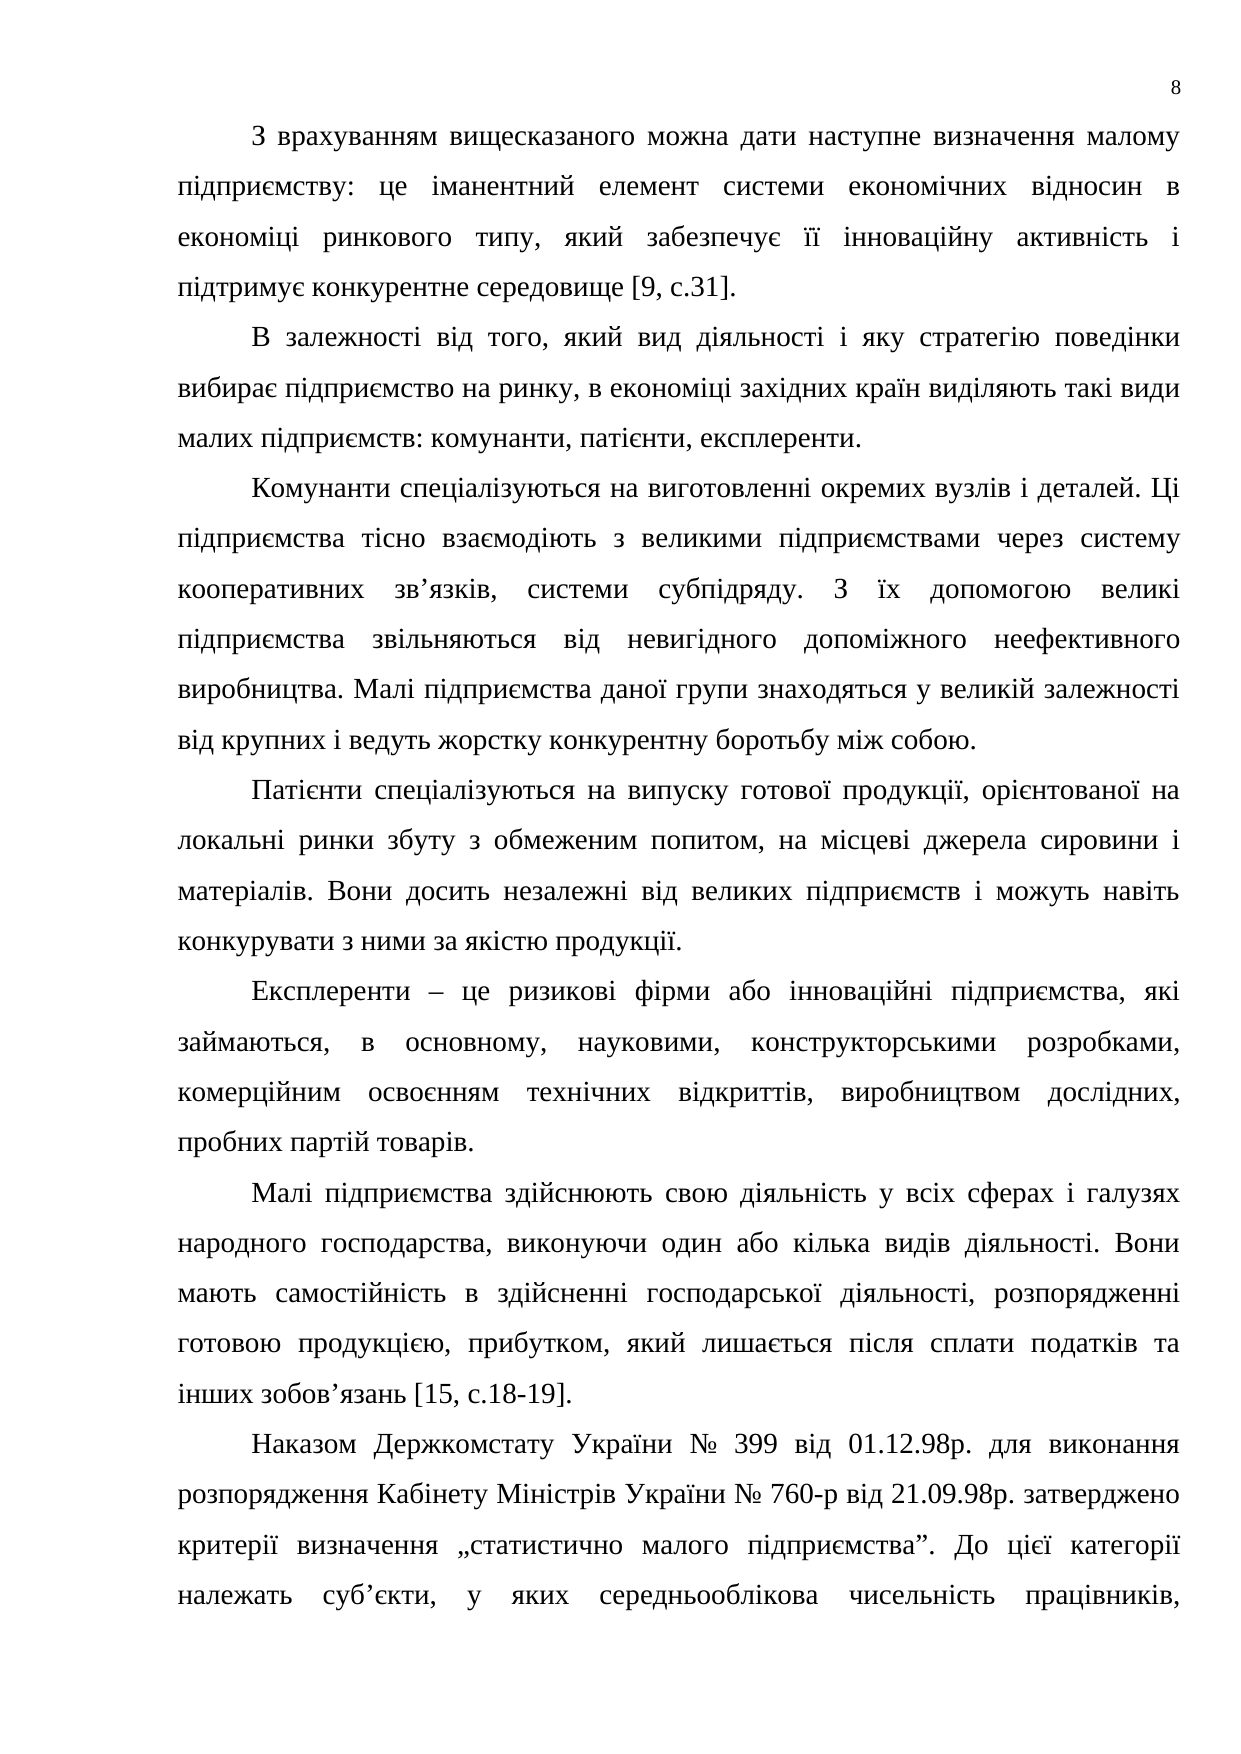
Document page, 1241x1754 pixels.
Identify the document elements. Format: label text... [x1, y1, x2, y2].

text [177, 1426, 1181, 1611]
text Малі підприємства здійснюють свою діяльність у всіх сферах і галузях народного господарства, виконуючи один або кілька видів діяльності. Вони мають самостійність в здійсненні господарської діяльності, розпорядженні готовою продукцією, прибутком, який лишається після сплати податків та інших зобов’язань [15, с.18-19]. [177, 1175, 1181, 1409]
title Комунанти спеціалізуються на виготовленні окремих вузлів і деталей. Ці підприємства тісно взаємодіють з великими підприємствами через систему кооперативних зв’язків, системи субпідряду. З їх допомогою великі підприємства звільняються від невигідного допоміжного неефективного виробництва. Малі підприємства даної групи знаходяться у великій залежності від крупних і ведуть жорстку конкурентну боротьбу між собою. [177, 470, 1181, 755]
title Патієнти спеціалізуються на випуску готової продукції, орієнтованої на локальні ринки збуту з обмеженим попитом, на місцеві джерела сировини і матеріалів. Вони досить незалежні від великих підприємств і можуть навіть конкурувати з ними за якістю продукції. [177, 772, 1181, 957]
title З врахуванням вищесказаного можна дати наступне визначення малому підприємству: це іманентний елемент системи економічних відносин в економіці ринкового типу, який забезпечує її інноваційну активність і підтримує конкурентне середовище [9, с.31]. [177, 118, 1181, 303]
title Експлеренти – це ризикові фірми або інноваційні підприємства, які займаються, в основному, науковими, конструкторськими розробками, комерційним освоєнням технічних відкриттів, виробництвом дослідних, пробних партій товарів. [177, 973, 1181, 1158]
title В залежності від того, який вид діяльності і яку стратегію поведінки вибирає підприємство на ринку, в економіці західних країн виділяють такі види малих підприємств: комунанти, патієнти, експлеренти. [177, 319, 1181, 453]
